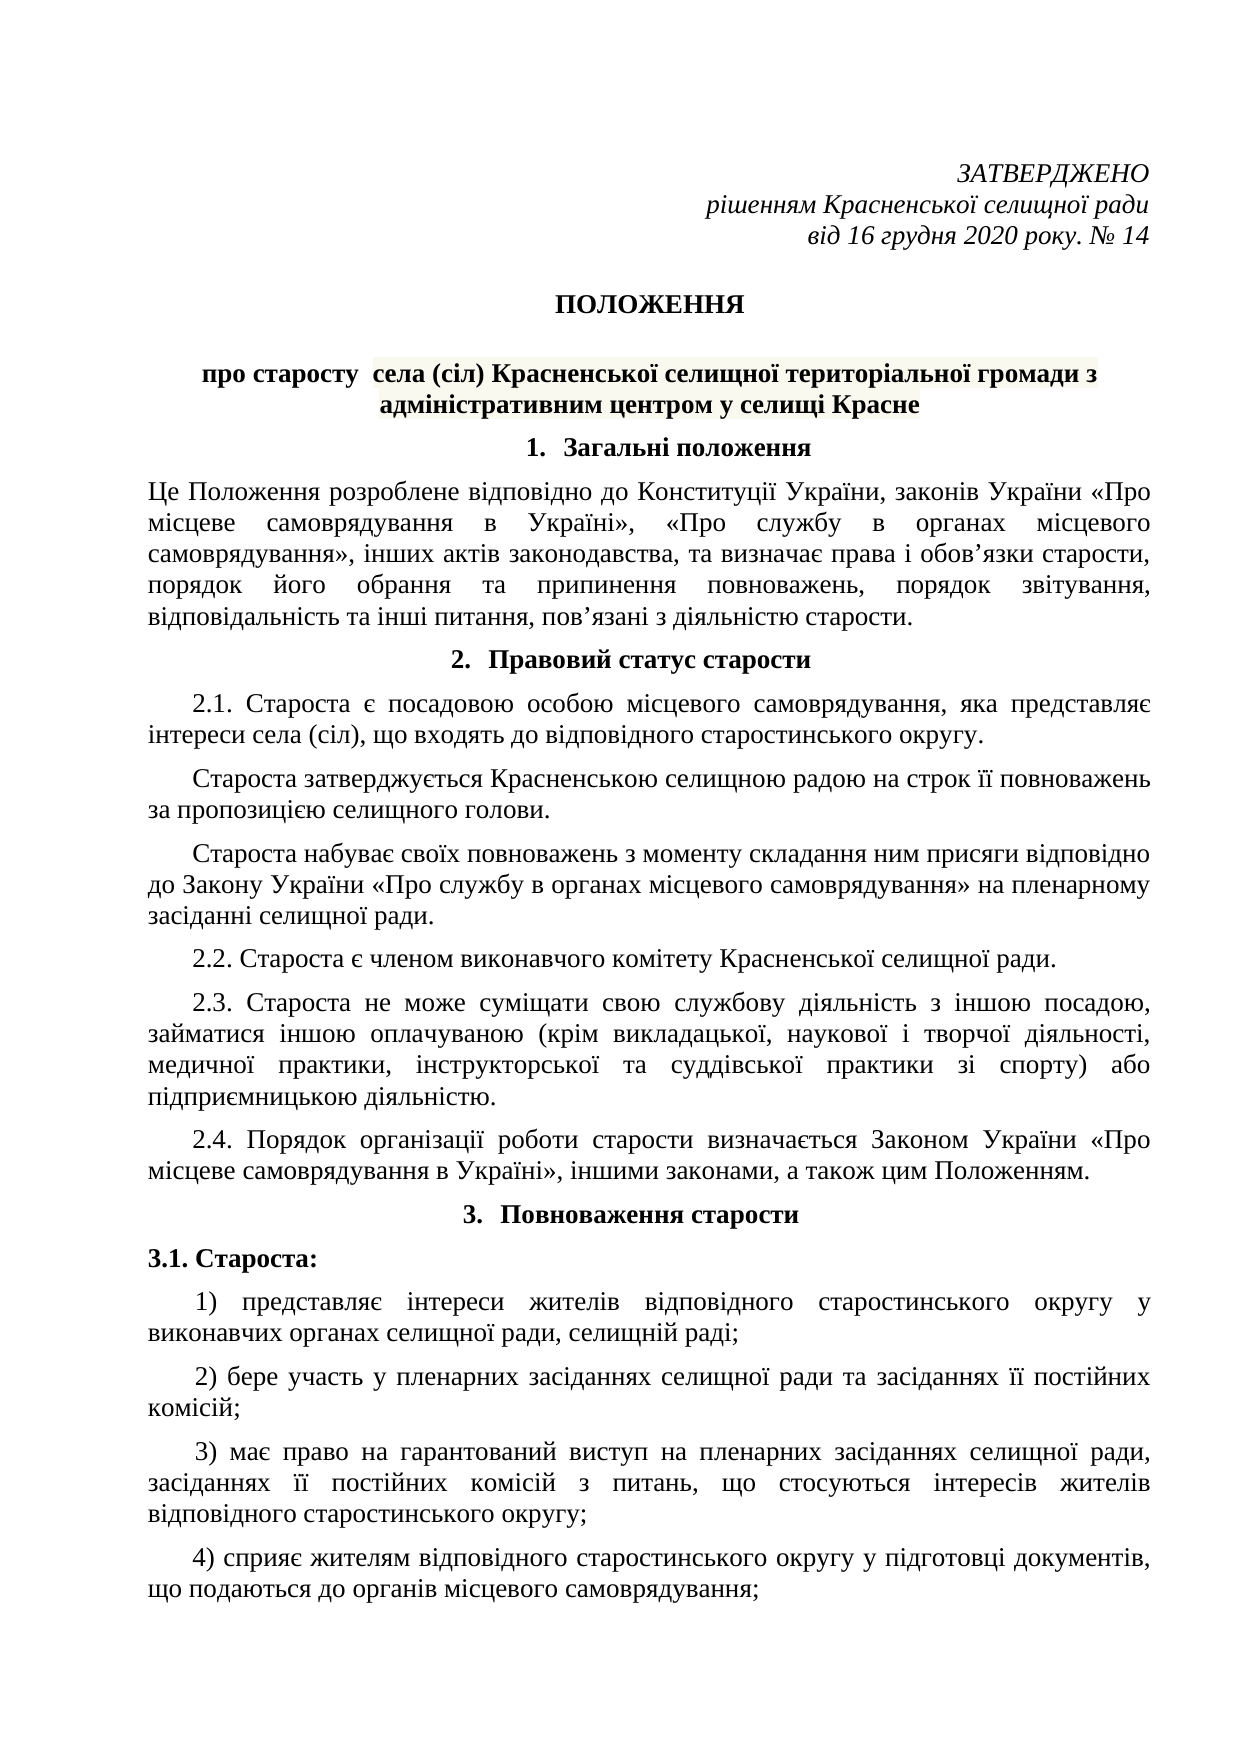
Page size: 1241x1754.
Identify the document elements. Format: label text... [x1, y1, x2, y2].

text про старосту села (сіл) Красненської селищної територіальної громади з адміністративним центром у селищі Красне [148, 357, 379, 419]
text Староста затверджується Красненською селищною радою на строк її повноважень за пропозицією селищного голови. [148, 762, 1152, 824]
text 1) представляє інтереси жителів відповідного старостинського округу у виконавчих органах селищної ради, селищній раді; [148, 1285, 1152, 1348]
text про старосту села (сіл) Красненської селищної територіальної громади з адміністративним центром у селищі Красне [920, 357, 1152, 419]
text ПОЛОЖЕННЯ [148, 288, 1152, 319]
text Староста набуває своїх повноважень з моменту складання ним присяги відповідно до Закону України «Про службу в органах місцевого самоврядування» на пленарному засіданні селищної ради. [148, 837, 1152, 930]
text 3) має право на гарантований виступ на пленарних засіданнях селищної ради, засіданнях її постійних комісій з питань, що стосуються інтересів жителів відповідного старостинського округу; [148, 1435, 1152, 1528]
text 2.1. Староста є посадовою особою місцевого самоврядування, яка представляє інтереси села (сіл), що входять до відповідного старостинського округу. [148, 687, 1152, 749]
list Правовий статус старости [110, 643, 1152, 674]
text 3.1. Староста: [148, 1242, 1152, 1273]
text 2.4. Порядок організації роботи старости визначається Законом України «Про місцеве самоврядування в Україні», іншими законами, а також цим Положенням. [148, 1123, 1152, 1186]
text 2) бере участь у пленарних засіданнях селищної ради та засіданнях її постійних комісій; [148, 1360, 1152, 1422]
text Це Положення розроблене відповідно до Конституції України, законів України «Про місцеве самоврядування в Україні», «Про службу в органах місцевого самоврядування», інших актів законодавства, та визначає права і обов’язки старости, порядок його обрання та припинення повноважень, порядок звітування, відповідальність та інші питання, пов’язані з діяльністю старости. [148, 475, 1152, 631]
text ЗАТВЕРДЖЕНО рішенням Красненської селищної ради від 16 грудня 2020 року. № 14 [148, 157, 1152, 251]
text 2.3. Староста не може суміщати свою службову діяльність з іншою посадою, займатися іншою оплачуваною (крім викладацької, наукової і творчої діяльності, медичної практики, інструкторської та суддівської практики зі спорту) або підприємницькою діяльністю. [148, 986, 1152, 1111]
list Повноваження старости [110, 1198, 1152, 1229]
text 2.2. Староста є членом виконавчого комітету Красненської селищної ради. [148, 943, 1152, 974]
list Загальні положення [185, 432, 1152, 463]
text 4) сприяє жителям відповідного старостинського округу у підготовці документів, що подаються до органів місцевого самоврядування; [148, 1541, 1152, 1603]
